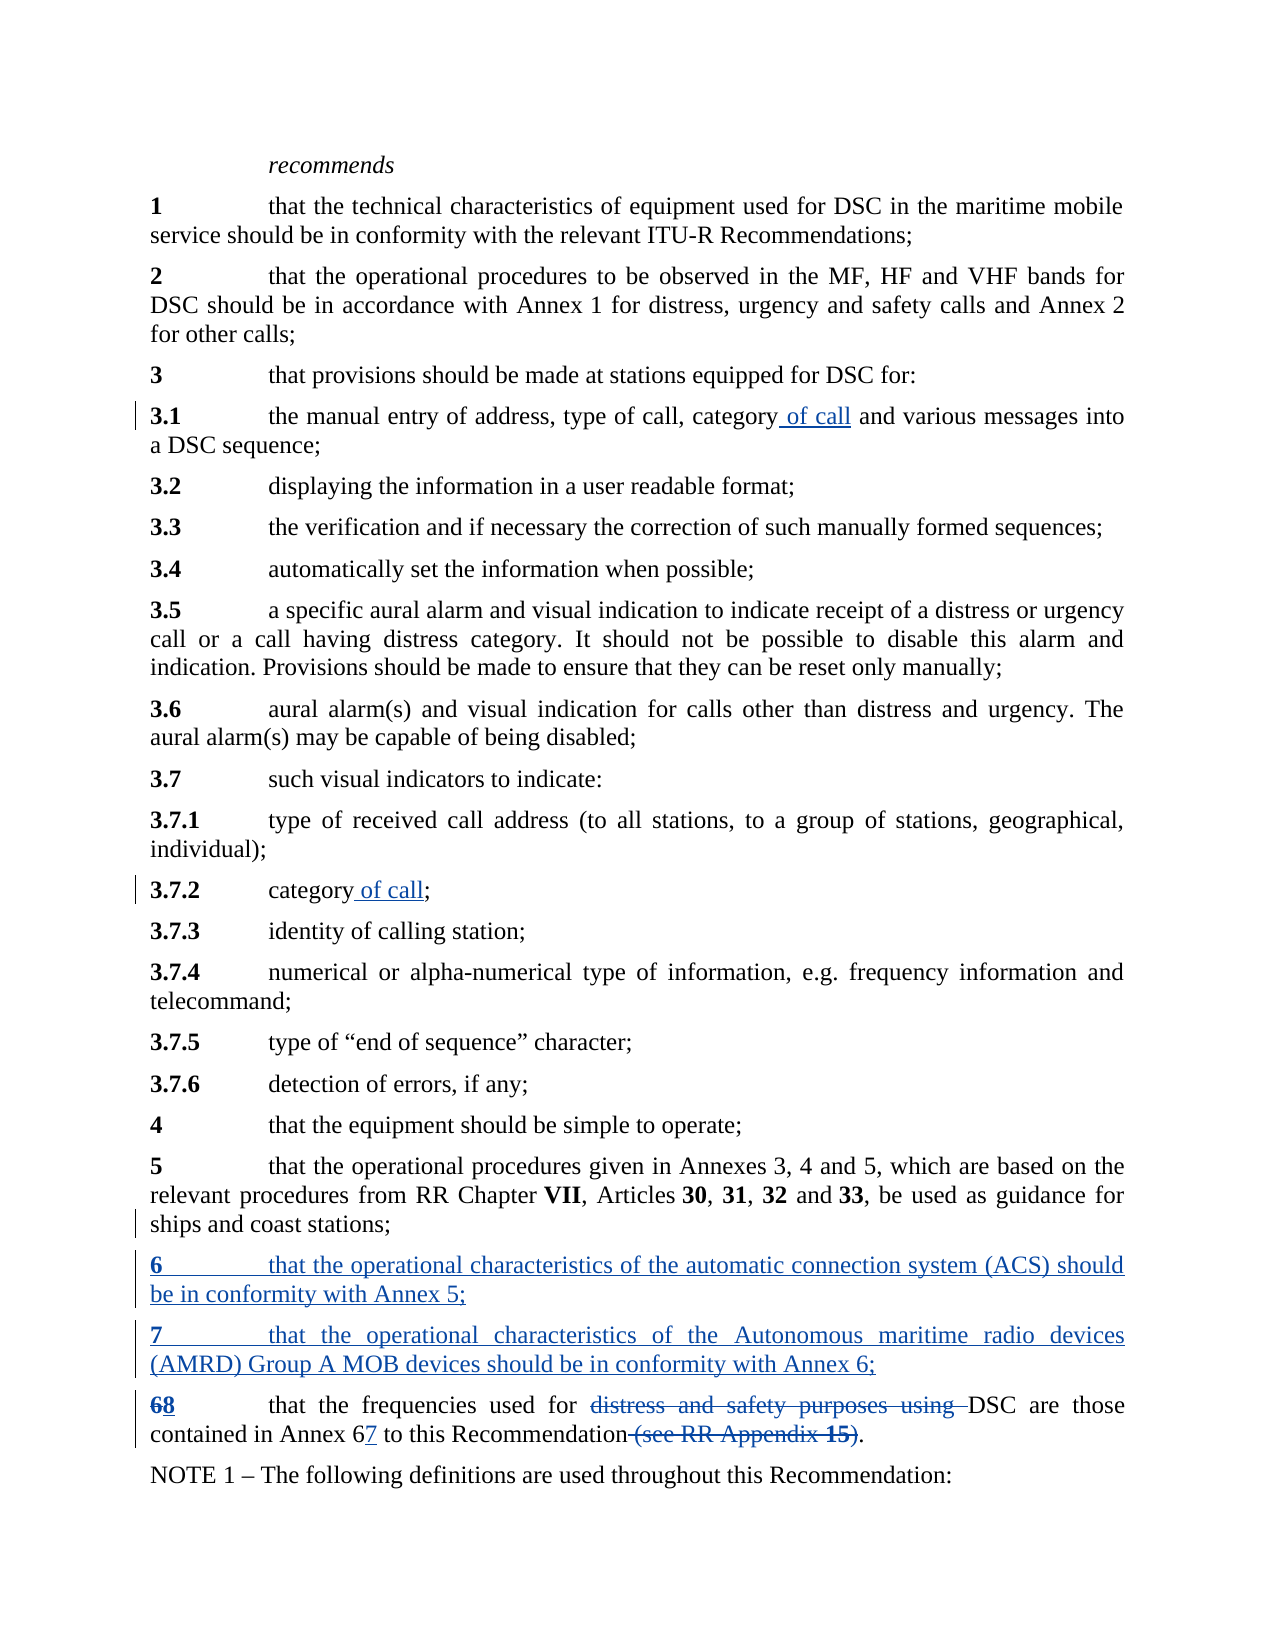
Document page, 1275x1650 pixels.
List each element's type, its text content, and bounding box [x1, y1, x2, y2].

text recommends [268, 150, 1125, 179]
text 4 that the equipment should be simple to operate; [150, 1110, 1125, 1139]
text 3.6 aural alarm(s) and visual indication for calls other than distress and urgency. The aural alarm(s) may be capable of being disabled; [150, 694, 1125, 751]
text NOTE 1 – The following definitions are used throughout this Recommendation: [150, 1460, 1125, 1489]
text 3.7.2 category; [150, 875, 1125, 904]
text 3.1 the manual entry of address, type of call, category and various messages into a DSC sequence; [150, 401, 1125, 459]
text 3.3 the verification and if necessary the correction of such manually formed sequences; [150, 512, 1125, 541]
text 2 that the operational procedures to be observed in the MF, HF and VHF bands for DSC should be in accordance with Annex 1 for distress, urgency and safety calls and Annex 2 for other calls; [150, 261, 1125, 347]
text 3.7.3 identity of calling station; [150, 916, 1125, 945]
text 5 that the operational procedures given in Annexes 3, 4 and 5, which are based on the relevant procedures from RR Chapter VII, Articles 30, 31, 32 and 33, be used as guidance for ships and coast stations; [150, 1151, 1125, 1237]
text 3.7.6 detection of errors, if any; [150, 1069, 1125, 1097]
text 3.7.4 numerical or alpha-numerical type of information, e.g. frequency information and telecommand; [150, 957, 1125, 1015]
text 3.7 such visual indicators to indicate: [150, 764, 1125, 792]
text 3.7.5 type of “end of sequence” character; [150, 1027, 1125, 1056]
text 3.5 a specific aural alarm and visual indication to indicate receipt of a distress or urgency call or a call having distress category. It should not be possible to disable this alarm and indication. Provisions should be made to ensure that they can be reset only manually; [150, 595, 1125, 681]
text 3.7.1 type of received call address (to all stations, to a group of stations, geographical, individual); [150, 805, 1125, 862]
text 3.2 displaying the information in a user readable format; [150, 471, 1125, 500]
text 3.4 automatically set the information when possible; [150, 554, 1125, 582]
text that the frequencies used for DSC are those contained in Annex 6 to this Recommendation. [150, 1390, 1125, 1447]
text 3 that provisions should be made at stations equipped for DSC for: [150, 360, 1125, 389]
text 1 that the technical characteristics of equipment used for DSC in the maritime mobile service should be in conformity with the relevant ITU-R Recommendations; [150, 191, 1125, 249]
